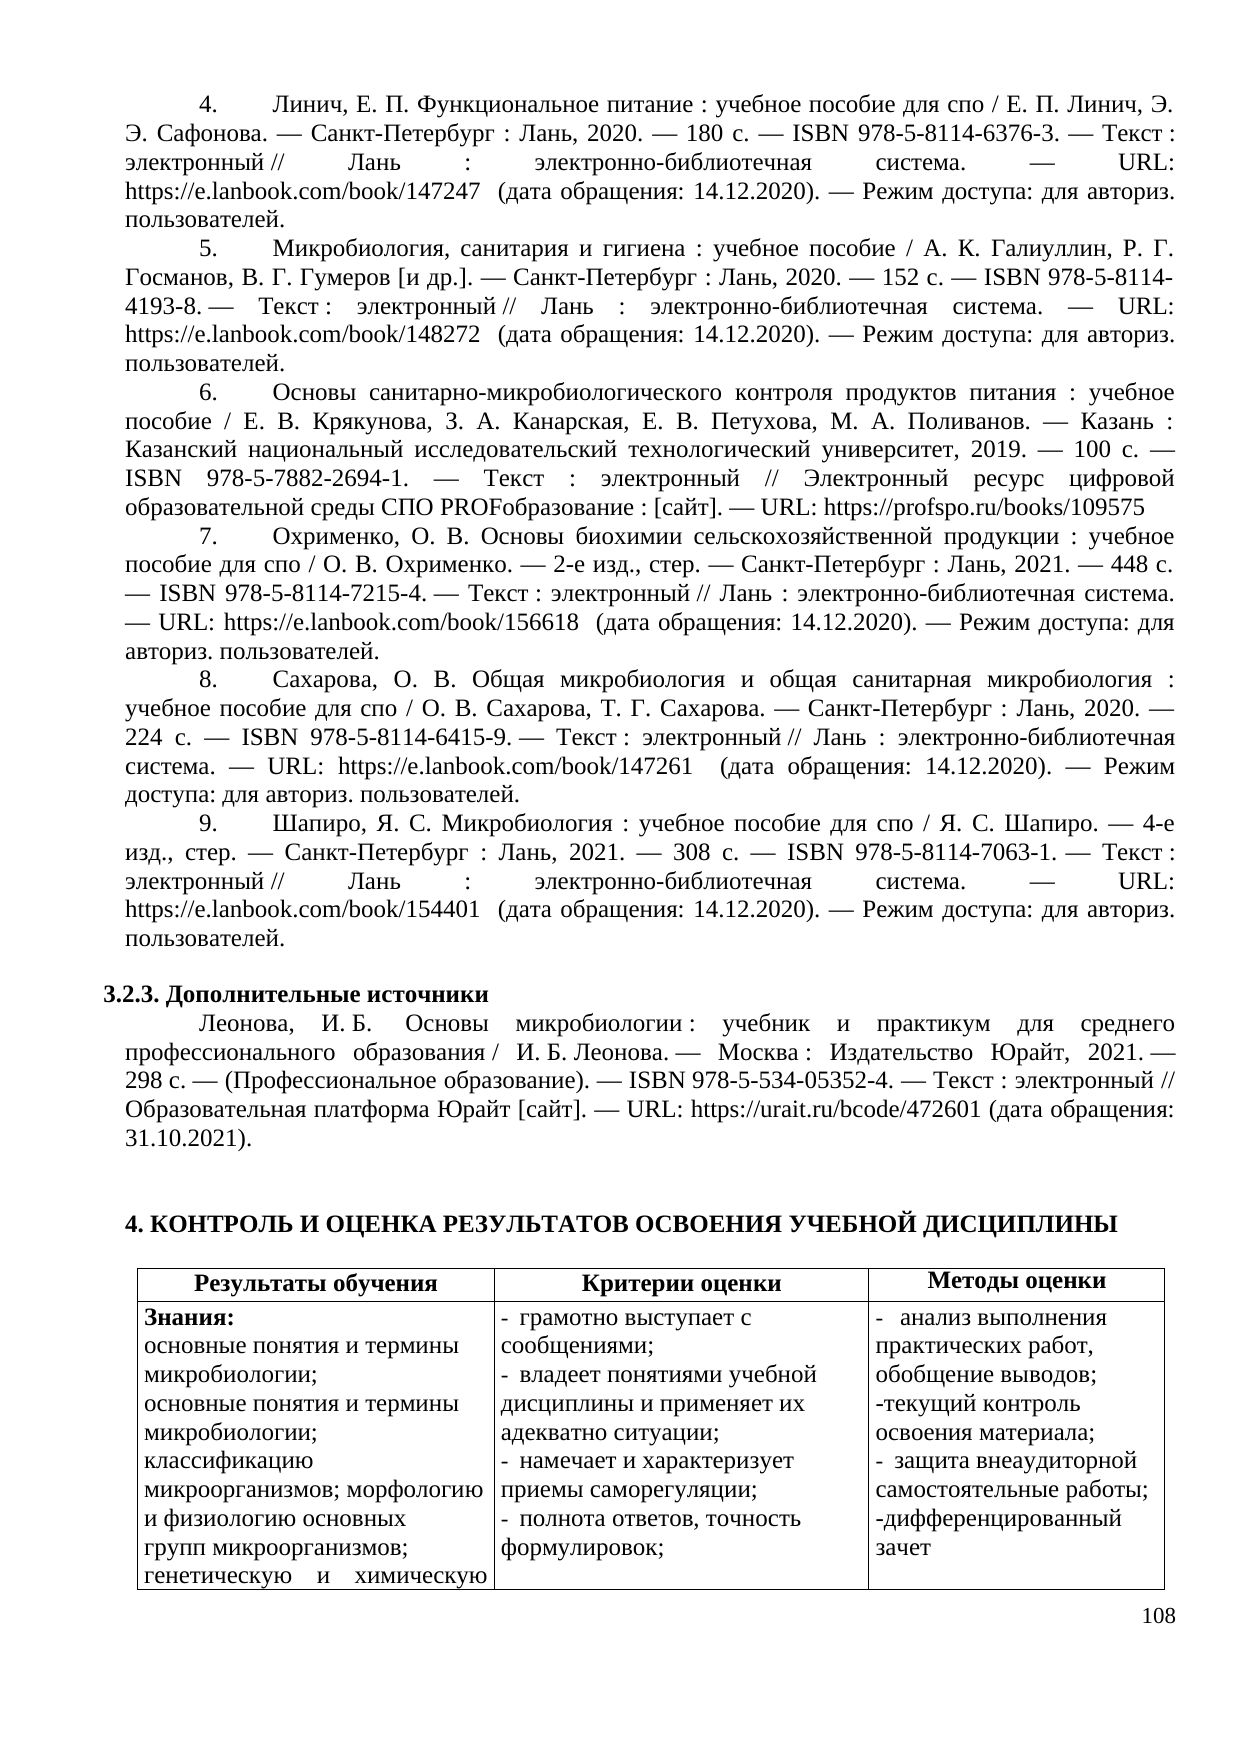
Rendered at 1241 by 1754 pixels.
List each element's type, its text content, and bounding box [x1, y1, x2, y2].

table_header Критерии оценки [495, 1269, 868, 1301]
list Основы санитарно-микробиологического контроля продуктов питания : учебное пособие / Е. В. Крякунова, З. А. Канарская, Е. В. Петухова, М. А. Поливанов. — Казань : Казанский национальный исследовательский технологический университет, 2019. — 100 c. — ISBN 978-5-7882-2694-1. — Текст : электронный // Электронный ресурс цифровой образовательной среды СПО PROFобразование : [сайт]. — URL: https://profspo.ru/books/109575 [125, 377, 1176, 521]
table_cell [495, 1302, 868, 1589]
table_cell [138, 1302, 494, 1589]
list Микробиология, санитария и гигиена : учебное пособие / А. К. Галиуллин, Р. Г. Госманов, В. Г. Гумеров [и др.]. — Санкт-Петербург : Лань, 2020. — 152 с. — ISBN 978-5-8114-4193-8. — Текст : электронный // Лань : электронно-библиотечная система. — URL: https://e.lanbook.com/book/148272 (дата обращения: 14.12.2020). — Режим доступа: для авториз. пользователей. [125, 233, 1176, 377]
list Линич, Е. П. Функциональное питание : учебное пособие для спо / Е. П. Линич, Э. Э. Сафонова. — Санкт-Петербург : Лань, 2020. — 180 с. — ISBN 978-5-8114-6376-3. — Текст : электронный // Лань : электронно-библиотечная система. — URL: https://e.lanbook.com/book/147247 (дата обращения: 14.12.2020). — Режим доступа: для авториз. пользователей. [125, 89, 1176, 233]
table_header Результаты обучения [138, 1269, 494, 1301]
text 4. КОНТРОЛЬ И ОЦЕНКА РЕЗУЛЬТАТОВ ОСВОЕНИЯ УЧЕБНОЙ ДИСЦИПЛИНЫ [125, 1209, 1176, 1238]
table_header Методы оценки [869, 1269, 1164, 1301]
list Сахарова, О. В. Общая микробиология и общая санитарная микробиология : учебное пособие для спо / О. В. Сахарова, Т. Г. Сахарова. — Санкт-Петербург : Лань, 2020. — 224 с. — ISBN 978-5-8114-6415-9. — Текст : электронный // Лань : электронно-библиотечная система. — URL: https://e.lanbook.com/book/147261 (дата обращения: 14.12.2020). — Режим доступа: для авториз. пользователей. [125, 664, 1176, 808]
list Шапиро, Я. С. Микробиология : учебное пособие для спо / Я. С. Шапиро. — 4-е изд., стер. — Санкт-Петербург : Лань, 2021. — 308 с. — ISBN 978-5-8114-7063-1. — Текст : электронный // Лань : электронно-библиотечная система. — URL: https://e.lanbook.com/book/154401 (дата обращения: 14.12.2020). — Режим доступа: для авториз. пользователей. [125, 808, 1176, 952]
list Охрименко, О. В. Основы биохимии сельскохозяйственной продукции : учебное пособие для спо / О. В. Охрименко. — 2-е изд., стер. — Санкт-Петербург : Лань, 2021. — 448 с. — ISBN 978-5-8114-7215-4. — Текст : электронный // Лань : электронно-библиотечная система. — URL: https://e.lanbook.com/book/156618 (дата обращения: 14.12.2020). — Режим доступа: для авториз. пользователей. [125, 521, 1176, 664]
text Леонова, И. Б. Основы микробиологии : учебник и практикум для среднего профессионального образования / И. Б. Леонова. — Москва : Издательство Юрайт, 2021. — 298 с. — (Профессиональное образование). — ISBN 978-5-534-05352-4. — Текст : электронный // Образовательная платформа Юрайт [сайт]. — URL: https://urait.ru/bcode/472601 (дата обращения: 31.10.2021). [125, 1008, 1176, 1152]
text 3.2.3. Дополнительные источники [103, 981, 1176, 1008]
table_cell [869, 1302, 1164, 1589]
